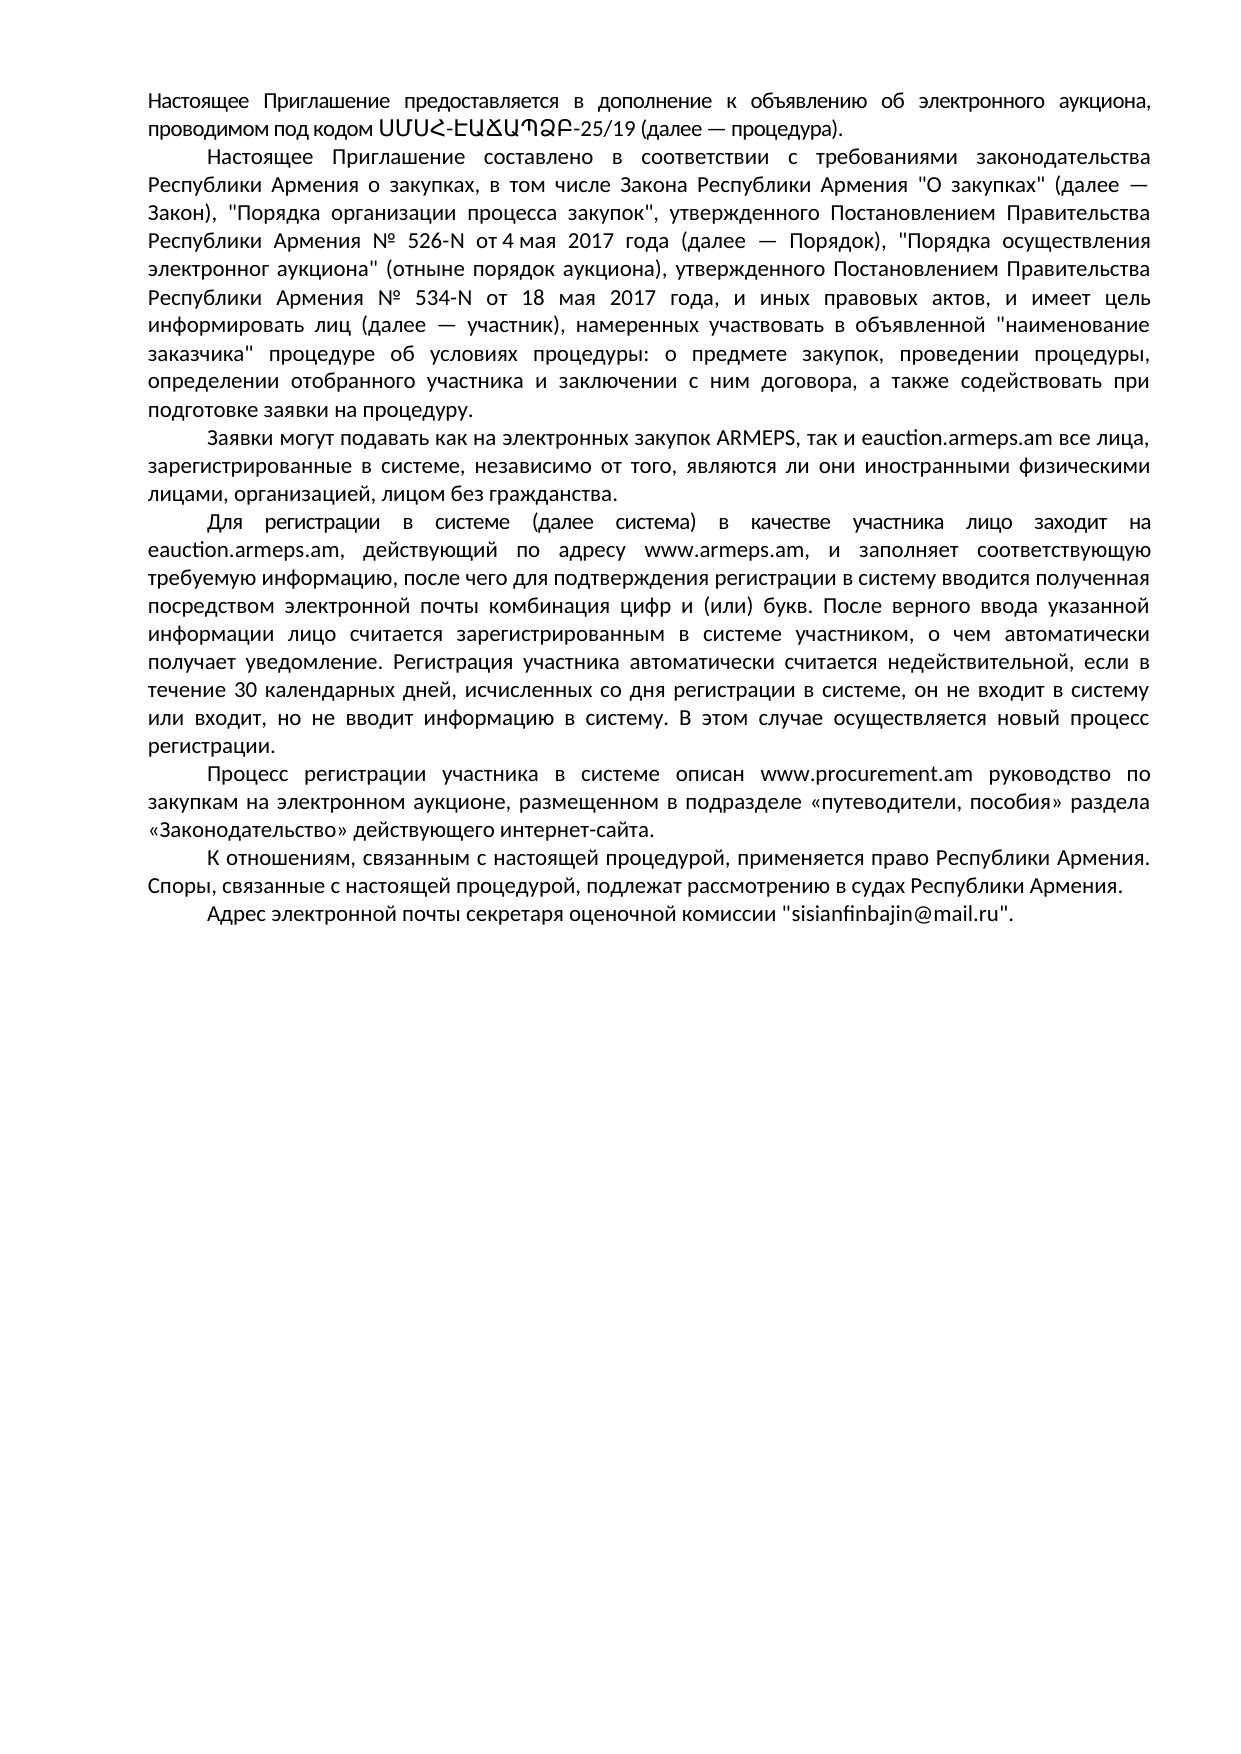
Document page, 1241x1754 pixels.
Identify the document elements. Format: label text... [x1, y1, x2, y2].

text К отношениям, связанным с настоящей процедурой, применяется право Республики Армения. Споры, связанные с настоящей процедурой, подлежат рассмотрению в судах Республики Армения. [148, 843, 1152, 899]
text Процесс регистрации участника в системе описан www.procurement.am руководство по закупкам на электронном аукционе, размещенном в подразделе «путеводители, пособия» раздела «Законодательство» действующего интернет-сайта. [148, 759, 1152, 843]
text Адрес электронной почты секретаря оценочной комиссии "sisianfinbajin@mail.ru". [148, 899, 1152, 927]
text Настоящее Приглашение составлено в соответствии с требованиями законодательства Республики Армения о закупках, в том числе Закона Республики Армения "О закупках" (далее — Закон), "Порядка организации процесса закупок", утвержденного Постановлением Правительства Республики Армения № 526-N от 4 мая 2017 года (далее — Порядок), "Порядка осуществления электронног аукциона" (отныне порядок аукциона), утвержденного Постановлением Правительства Республики Армения № 534-N от 18 мая 2017 года, и иных правовых актов, и имеет цель информировать лиц (далее — участник), намеренных участвовать в объявленной "наименование заказчика" процедуре об условиях процедуры: о предмете закупок, проведении процедуры, определении отобранного участника и заключении с ним договора, а также содействовать при подготовке заявки на процедуру. [148, 142, 1152, 423]
text Заявки могут подавать как на электронных закупок ARMEPS, так и eauction.armeps.am все лица, зарегистрированные в системе, независимо от того, являются ли они иностранными физическими лицами, организацией, лицом без гражданства. [148, 423, 1152, 507]
text Для регистрации в системе (далее система) в качестве участника лицо заходит на eauction.armeps.am, действующий по адресу www.armeps.am, и заполняет соответствующую требуемую информацию, после чего для подтверждения регистрации в систему вводится полученная посредством электронной почты комбинация цифр и (или) букв. После верного ввода указанной информации лицо считается зарегистрированным в системе участником, о чем автоматически получает уведомление. Регистрация участника автоматически считается недействительной, если в течение 30 календарных дней, исчисленных со дня регистрации в системе, он не входит в систему или входит, но не вводит информацию в систему. В этом случае осуществляется новый процесс регистрации. [148, 507, 1152, 759]
text Настоящее Приглашение предоставляется в дополнение к объявлению об электронного аукциона, проводимом под кодом ՍՄՍՀ-ԷԱՃԱՊՁԲ-25/19 (далее — процедура). [148, 86, 1152, 142]
